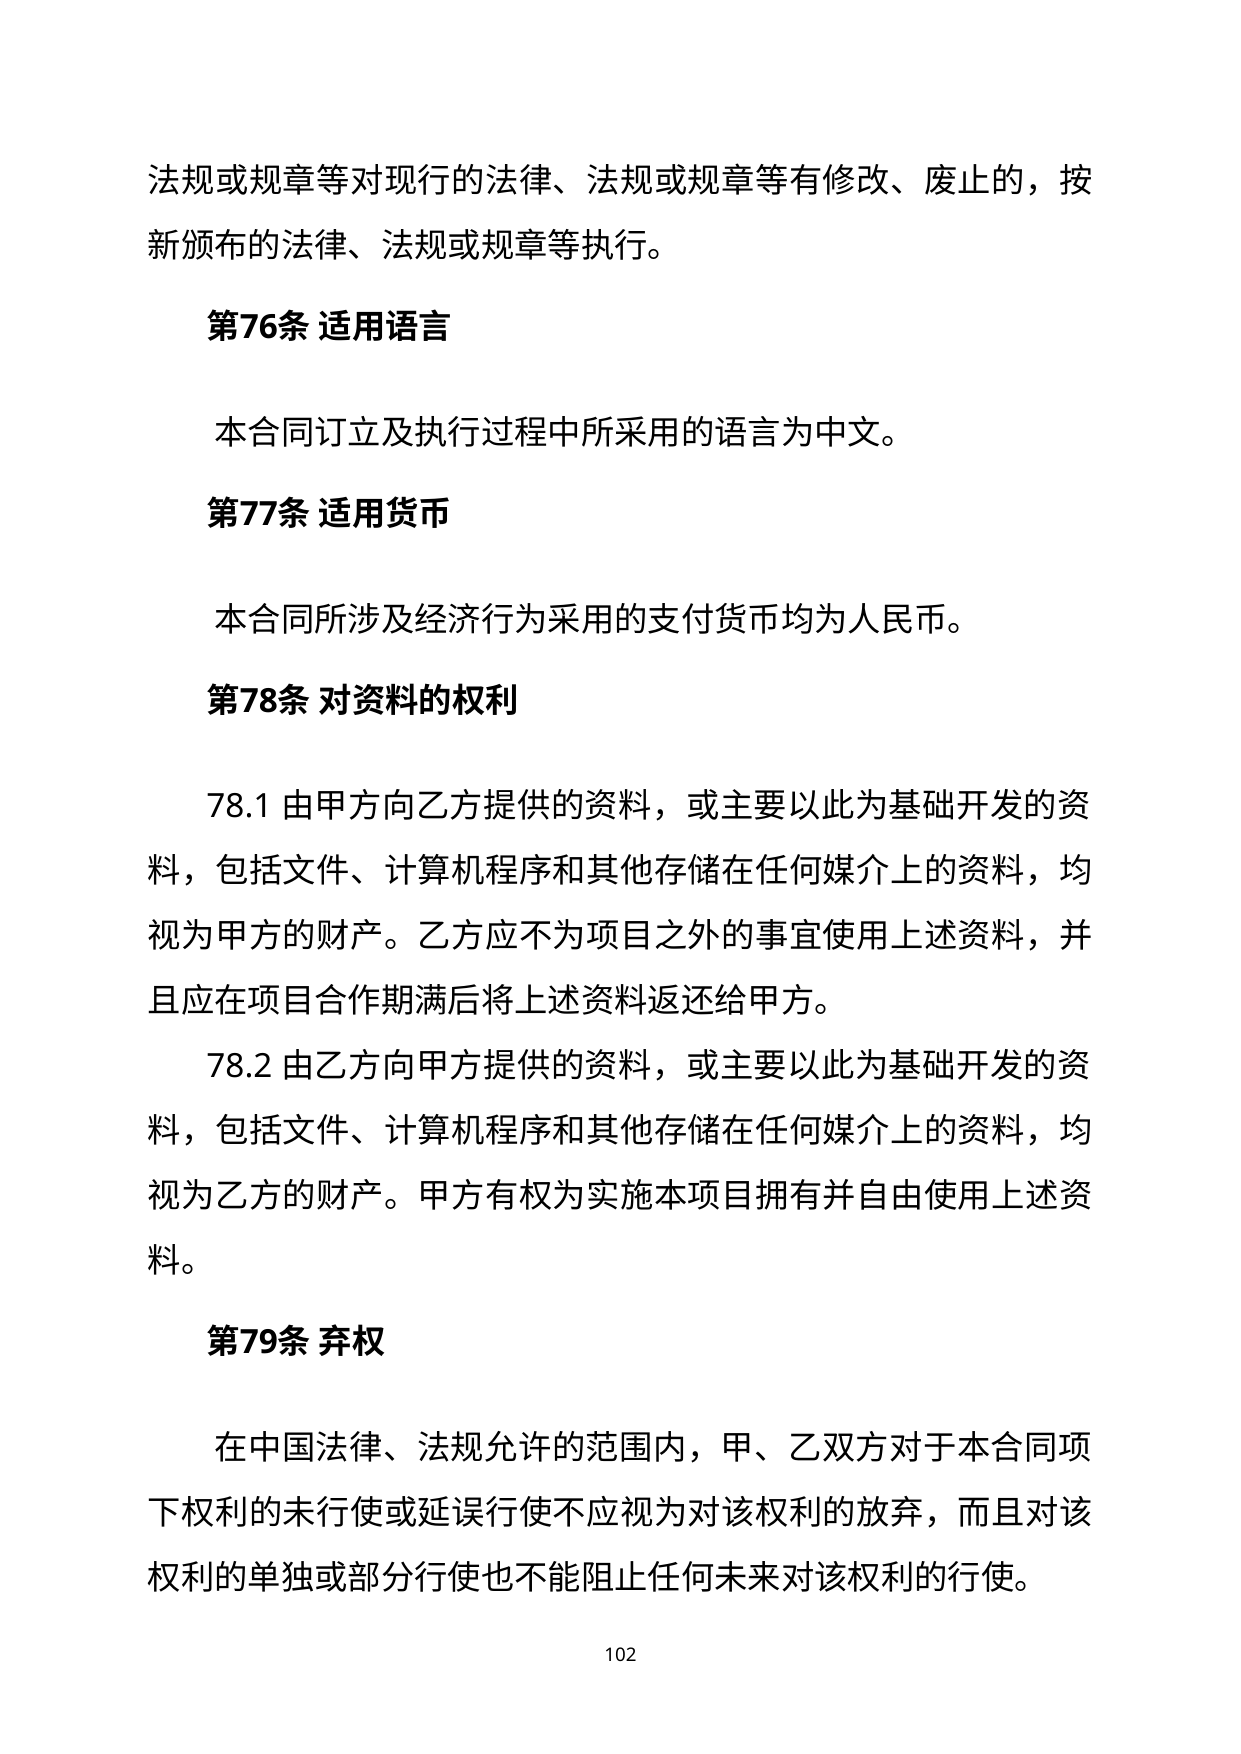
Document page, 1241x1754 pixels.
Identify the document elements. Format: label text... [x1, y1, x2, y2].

text 由甲方向乙方提供的资料，或主要以此为基础开发的资料，包括文件、计算机程序和其他存储在任何媒介上的资料，均视为甲方的财产。乙方应不为项目之外的事宜使用上述资料，并且应在项目合作期满后将上述资料返还给甲方。 [148, 771, 1092, 1031]
text 弃权 [148, 1307, 1092, 1372]
text 本合同所涉及经济行为采用的支付货币均为人民币。 [148, 584, 1092, 649]
text 适用语言 [148, 292, 1092, 357]
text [148, 146, 1092, 276]
text 适用货币 [148, 479, 1092, 544]
text 在中国法律、法规允许的范围内，甲、乙双方对于本合同项下权利的未行使或延误行使不应视为对该权利的放弃，而且对该权利的单独或部分行使也不能阻止任何未来对该权利的行使。 [148, 1412, 1092, 1607]
text 由乙方向甲方提供的资料，或主要以此为基础开发的资料，包括文件、计算机程序和其他存储在任何媒介上的资料，均视为乙方的财产。甲方有权为实施本项目拥有并自由使用上述资料。 [148, 1031, 1092, 1291]
text 对资料的权利 [148, 665, 1092, 730]
text 本合同订立及执行过程中所采用的语言为中文。 [148, 397, 1092, 462]
